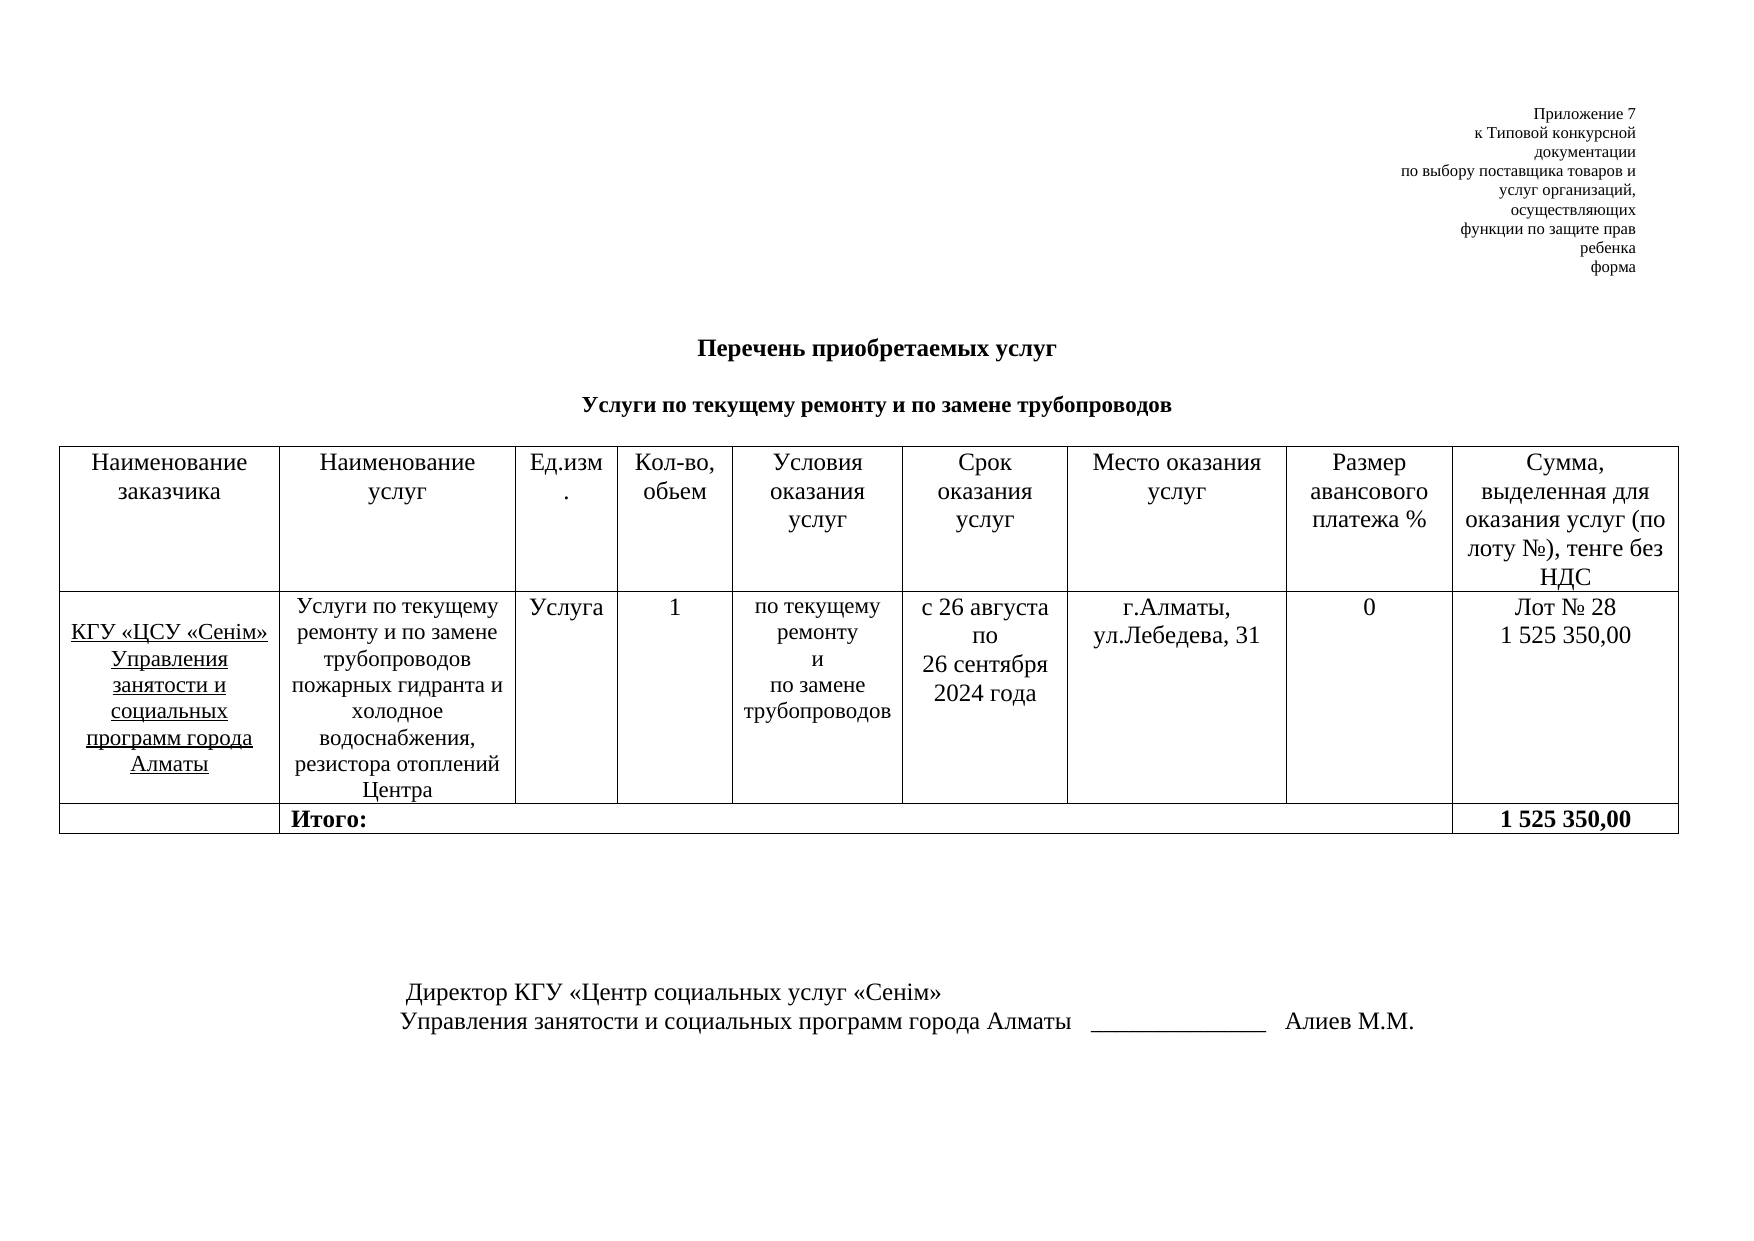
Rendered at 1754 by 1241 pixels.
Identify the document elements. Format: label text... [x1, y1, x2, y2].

table_cell Итого: [280, 804, 1452, 832]
text ребенка [118, 238, 1636, 257]
text Управления занятости и социальных программ города Алматы ______________ Алиев М.М. [118, 1006, 1636, 1035]
table_header Размер авансового платежа % [1287, 447, 1452, 591]
table_header Срок оказания услуг [903, 447, 1067, 591]
table_cell с 26 августа по 26 сентября 2024 года [903, 592, 1067, 803]
table_header Наименование заказчика [60, 447, 279, 591]
table_header Место оказания услуг [1068, 447, 1286, 591]
table_cell 1 [618, 592, 732, 803]
table_cell 0 [1287, 592, 1452, 803]
text Услуги по текущему ремонту и по замене трубопроводов [118, 391, 1636, 417]
text к Типовой конкурсной [118, 123, 1636, 142]
table_cell [60, 804, 279, 832]
text Перечень приобретаемых услуг [118, 333, 1636, 362]
text осуществляющих [118, 199, 1636, 218]
table_cell по текущему ремонту и по замене трубопроводов [733, 592, 902, 803]
text Приложение 7 [118, 103, 1636, 123]
table_cell Услуги по текущему ремонту и по замене трубопроводов пожарных гидранта и холодное водоснабжения, резистора отоплений Центра [280, 592, 515, 803]
table_header Наименование услуг [280, 447, 515, 591]
table_cell КГУ «ЦСУ «Сенім» Управления занятости и социальных программ города Алматы [60, 592, 279, 803]
table_header Условия оказания услуг [733, 447, 902, 591]
table_header Сумма, выделенная для оказания услуг (по лоту №), тенге без НДС [1453, 447, 1678, 591]
text Директор КГУ «Центр социальных услуг «Сенім» [118, 977, 1636, 1006]
text документации [118, 142, 1636, 161]
table_cell Лот № 28 1 525 350,00 [1453, 592, 1678, 803]
table_cell Услуга [516, 592, 617, 803]
text форма [118, 257, 1636, 276]
table_cell г.Алматы, ул.Лебедева, 31 [1068, 592, 1286, 803]
table_header Ед.изм. [516, 447, 617, 591]
text по выбору поставщика товаров и [118, 161, 1636, 180]
text услуг организаций, [118, 180, 1636, 199]
text функции по защите прав [118, 218, 1636, 238]
table_cell 1 525 350,00 [1453, 804, 1678, 832]
table_header Кол-во, обьем [618, 447, 732, 591]
